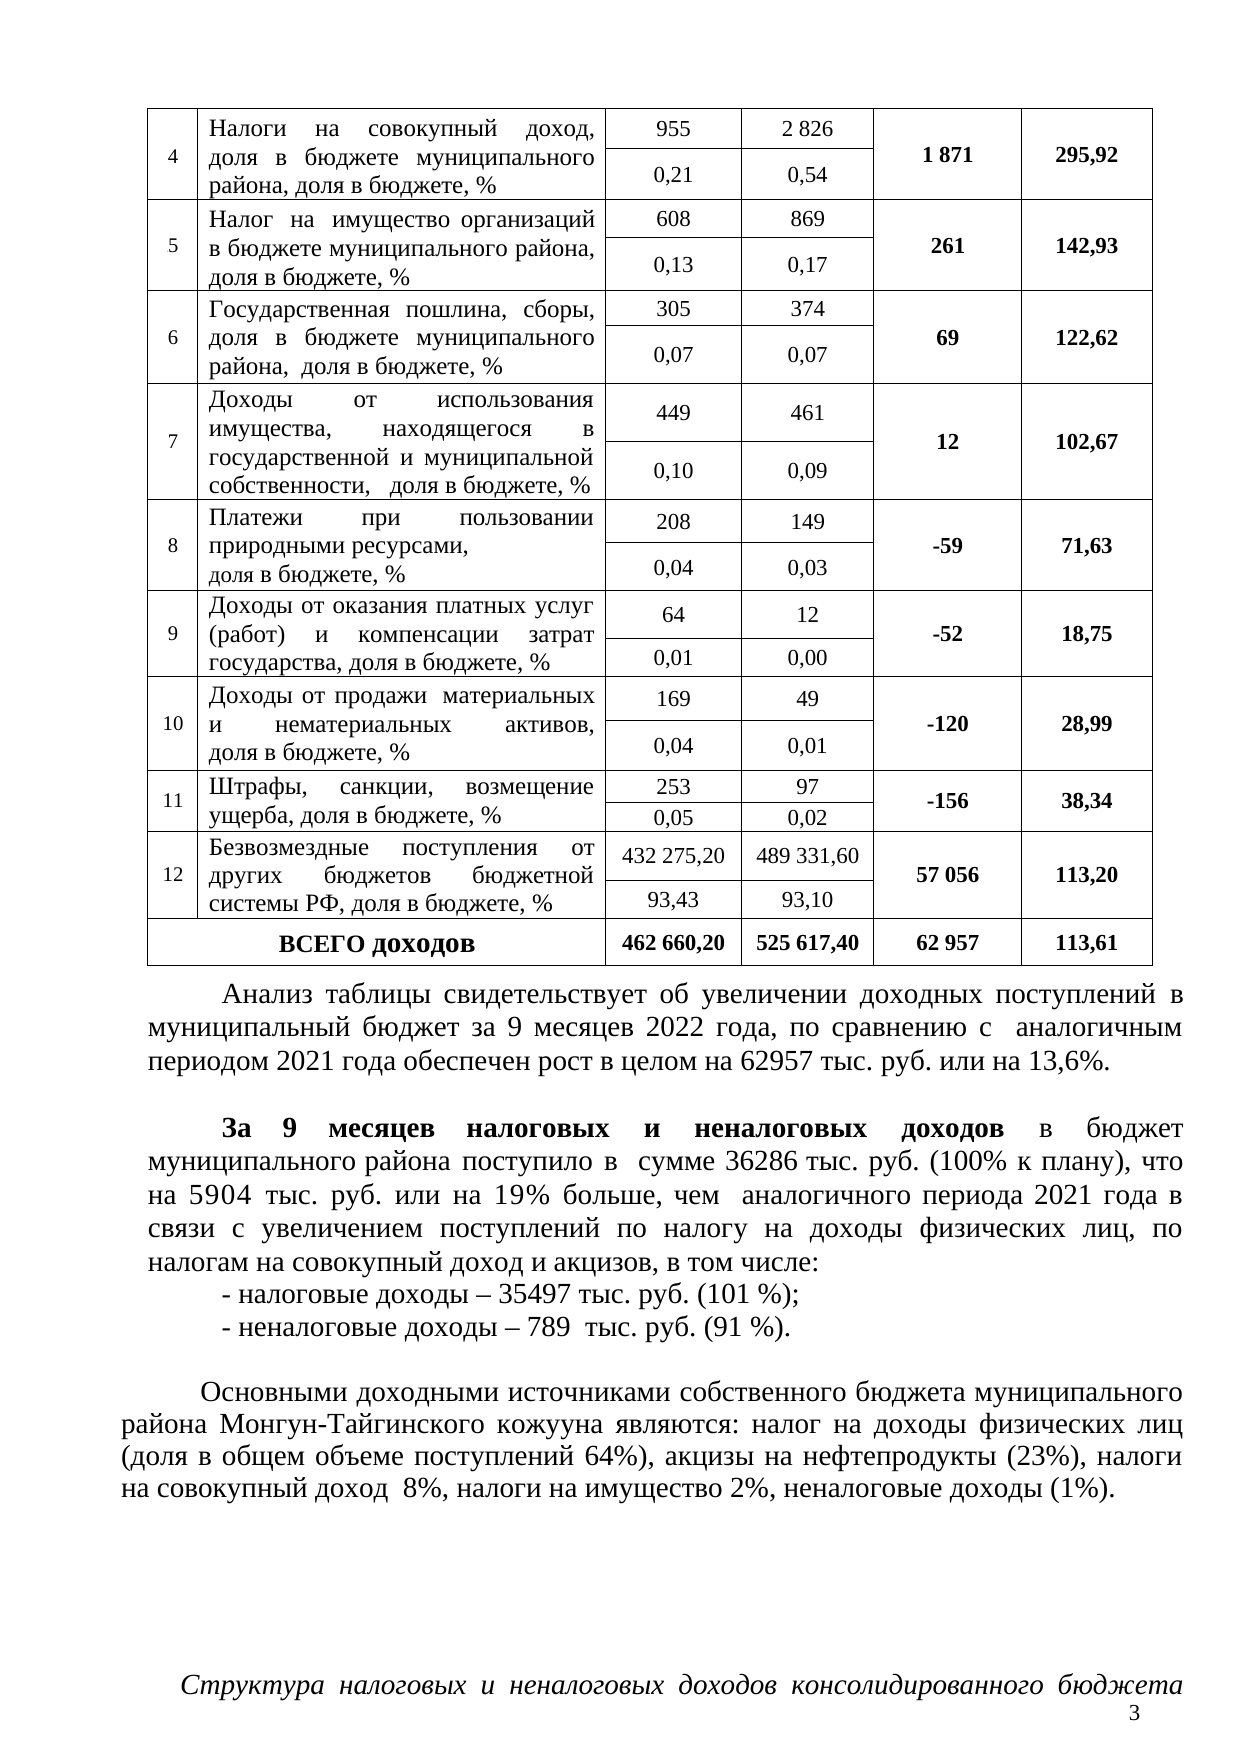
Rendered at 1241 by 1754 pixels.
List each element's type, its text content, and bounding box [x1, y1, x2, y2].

table_cell -156 [874, 771, 1021, 831]
table_cell 10 [148, 677, 197, 770]
table_cell 28,99 [1022, 677, 1152, 770]
list неналоговые доходы – 789 тыс. руб. (91 %). [221, 1310, 1184, 1342]
table_cell -120 [874, 677, 1021, 770]
table_cell 69 [874, 291, 1021, 383]
text Основными доходными источниками собственного бюджета муниципального района Монгун-Тайгинского кожууна являются: налог на доходы физических лиц (доля в общем объеме поступлений 64%), акцизы на нефтепродукты (23%), налоги на совокупный доход 8%, налоги на имущество 2%, неналоговые доходы (1%). [121, 1375, 1184, 1504]
table_cell 49 [742, 677, 873, 720]
table_cell 7 [148, 384, 197, 499]
table_cell Налоги на совокупный доход, доля в бюджете муниципального района, доля в бюджете, % [198, 109, 605, 199]
table_cell 525 617,40 [742, 919, 873, 965]
table_cell 0,05 [606, 803, 741, 831]
table_cell 0,04 [606, 543, 741, 590]
table_cell 0,01 [742, 721, 873, 770]
table_cell 97 [742, 771, 873, 802]
table_cell 6 [148, 291, 197, 383]
table_cell 93,43 [606, 881, 741, 917]
table_cell -59 [874, 500, 1021, 590]
table_cell 295,92 [1022, 109, 1152, 199]
table_cell 0,03 [742, 543, 873, 590]
table_cell 462 660,20 [606, 919, 741, 965]
table_cell 869 [742, 200, 873, 237]
table_cell 169 [606, 677, 741, 720]
table_cell 38,34 [1022, 771, 1152, 831]
table_cell 0,13 [606, 238, 741, 290]
table_cell 0,09 [742, 442, 873, 499]
table_cell 0,07 [742, 326, 873, 383]
table_cell 608 [606, 200, 741, 237]
table_cell 0,00 [742, 639, 873, 676]
table_cell 461 [742, 384, 873, 441]
table_cell Платежи при пользовании природными ресурсами, доля в бюджете, % [198, 500, 605, 590]
table_cell 449 [606, 384, 741, 441]
table_cell Доходы от оказания платных услуг (работ) и компенсации затрат государства, доля в бюджете, % [198, 591, 605, 676]
table_cell 9 [148, 591, 197, 676]
table_cell ВСЕГО доходов [148, 919, 605, 965]
table_cell 57 056 [874, 832, 1021, 917]
table_cell 261 [874, 200, 1021, 290]
table_cell 64 [606, 591, 741, 638]
table_cell 102,67 [1022, 384, 1152, 499]
table_cell Государственная пошлина, сборы, доля в бюджете муниципального района, доля в бюджете, % [198, 291, 605, 383]
table_cell 2 826 [742, 109, 873, 147]
table_cell 0,07 [606, 326, 741, 383]
table_cell 142,93 [1022, 200, 1152, 290]
table_cell 0,54 [742, 149, 873, 199]
table_cell 62 957 [874, 919, 1021, 965]
table_cell 11 [148, 771, 197, 831]
table_cell 149 [742, 500, 873, 542]
table_cell 489 331,60 [742, 832, 873, 880]
table_cell 0,04 [606, 721, 741, 770]
table_cell 0,21 [606, 149, 741, 199]
list налоговые доходы – 35497 тыс. руб. (101 %); [221, 1278, 1184, 1310]
table_cell 12 [148, 832, 197, 917]
table_cell 93,10 [742, 881, 873, 917]
table_cell 8 [148, 500, 197, 590]
table_cell 0,01 [606, 639, 741, 676]
table_cell 71,63 [1022, 500, 1152, 590]
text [121, 1667, 1184, 1700]
table_cell 374 [742, 291, 873, 324]
table_cell 12 [742, 591, 873, 638]
table_cell 18,75 [1022, 591, 1152, 676]
table_cell Доходы от продажи материальных и нематериальных активов, доля в бюджете, % [198, 677, 605, 770]
table_cell 122,62 [1022, 291, 1152, 383]
table_cell -52 [874, 591, 1021, 676]
table_cell 55 [148, 200, 197, 290]
table_cell 1 871 [874, 109, 1021, 199]
table_cell Безвозмездные поступления от других бюджетов бюджетной системы РФ, доля в бюджете, % [198, 832, 605, 917]
table_cell 0,10 [606, 442, 741, 499]
table_cell 432 275,20 [606, 832, 741, 880]
table_cell 208 [606, 500, 741, 542]
table_cell 253 [606, 771, 741, 802]
text За 9 месяцев налоговых и неналоговых доходов в бюджет муниципального района поступило в сумме 36286 тыс. руб. (100% к плану), что на 5904 тыс. руб. или на 19% больше, чем аналогичного периода 2021 года в связи с увеличением поступлений по налогу на доходы физических лиц, по налогам на совокупный доход и акцизов, в том числе: [148, 1110, 1183, 1278]
table_cell Штрафы, санкции, возмещение ущерба, доля в бюджете, % [198, 771, 605, 831]
table_cell 4 [148, 109, 197, 199]
table_cell 113,61 [1022, 919, 1152, 965]
table_cell Налог на имущество организаций в бюджете муниципального района, доля в бюджете, % [198, 200, 605, 290]
table_cell Доходы от использования имущества, находящегося в государственной и муниципальной собственности, доля в бюджете, % [198, 384, 605, 499]
table_cell 113,20 [1022, 832, 1152, 917]
table_cell 0,02 [742, 803, 873, 831]
text Анализ таблицы свидетельствует об увеличении доходных поступлений в муниципальный бюджет за 9 месяцев 2022 года, по сравнению с аналогичным периодом 2021 года обеспечен рост в целом на 62957 тыс. руб. или на 13,6%. [148, 976, 1183, 1076]
table_cell 12 [874, 384, 1021, 499]
table_cell 0,17 [742, 238, 873, 290]
table_cell 955 [606, 109, 741, 147]
table_cell 305 [606, 291, 741, 324]
